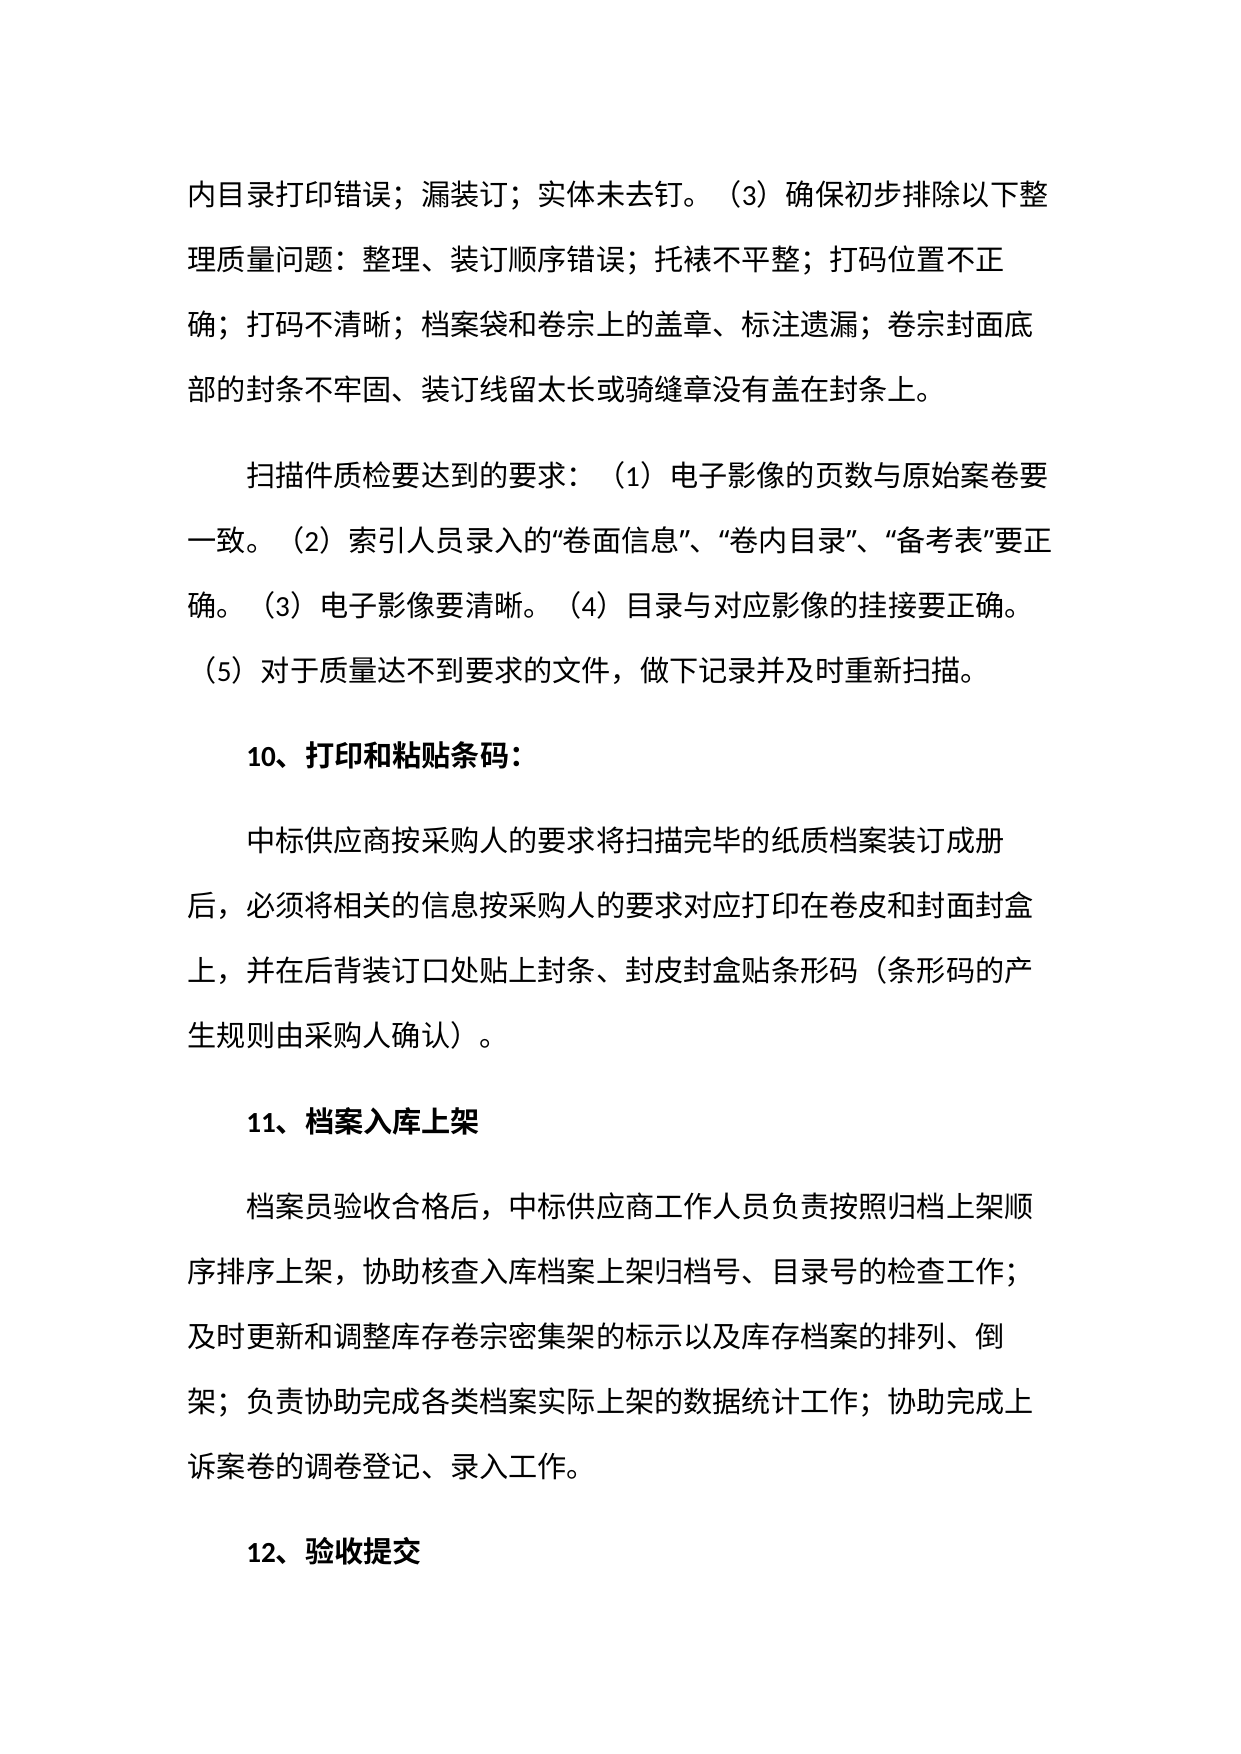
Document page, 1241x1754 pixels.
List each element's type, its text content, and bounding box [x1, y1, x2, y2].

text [187, 162, 1053, 422]
text 10、打印和粘贴条码： [187, 723, 1053, 788]
text 12、验收提交 [187, 1519, 1053, 1584]
text 11、档案入库上架 [187, 1088, 1053, 1153]
text 档案员验收合格后，中标供应商工作人员负责按照归档上架顺序排序上架，协助核查入库档案上架归档号、目录号的检查工作；及时更新和调整库存卷宗密集架的标示以及库存档案的排列、倒架；负责协助完成各类档案实际上架的数据统计工作；协助完成上诉案卷的调卷登记、录入工作。 [187, 1173, 1053, 1498]
text 中标供应商按采购人的要求将扫描完毕的纸质档案装订成册后，必须将相关的信息按采购人的要求对应打印在卷皮和封面封盒上，并在后背装订口处贴上封条、封皮封盒贴条形码（条形码的产生规则由采购人确认）。 [187, 808, 1053, 1068]
text 扫描件质检要达到的要求：（1）电子影像的页数与原始案卷要一致。（2）索引人员录入的“卷面信息”、“卷内目录”、“备考表”要正确。（3）电子影像要清晰。（4）目录与对应影像的挂接要正确。（5）对于质量达不到要求的文件，做下记录并及时重新扫描。 [187, 442, 1053, 702]
